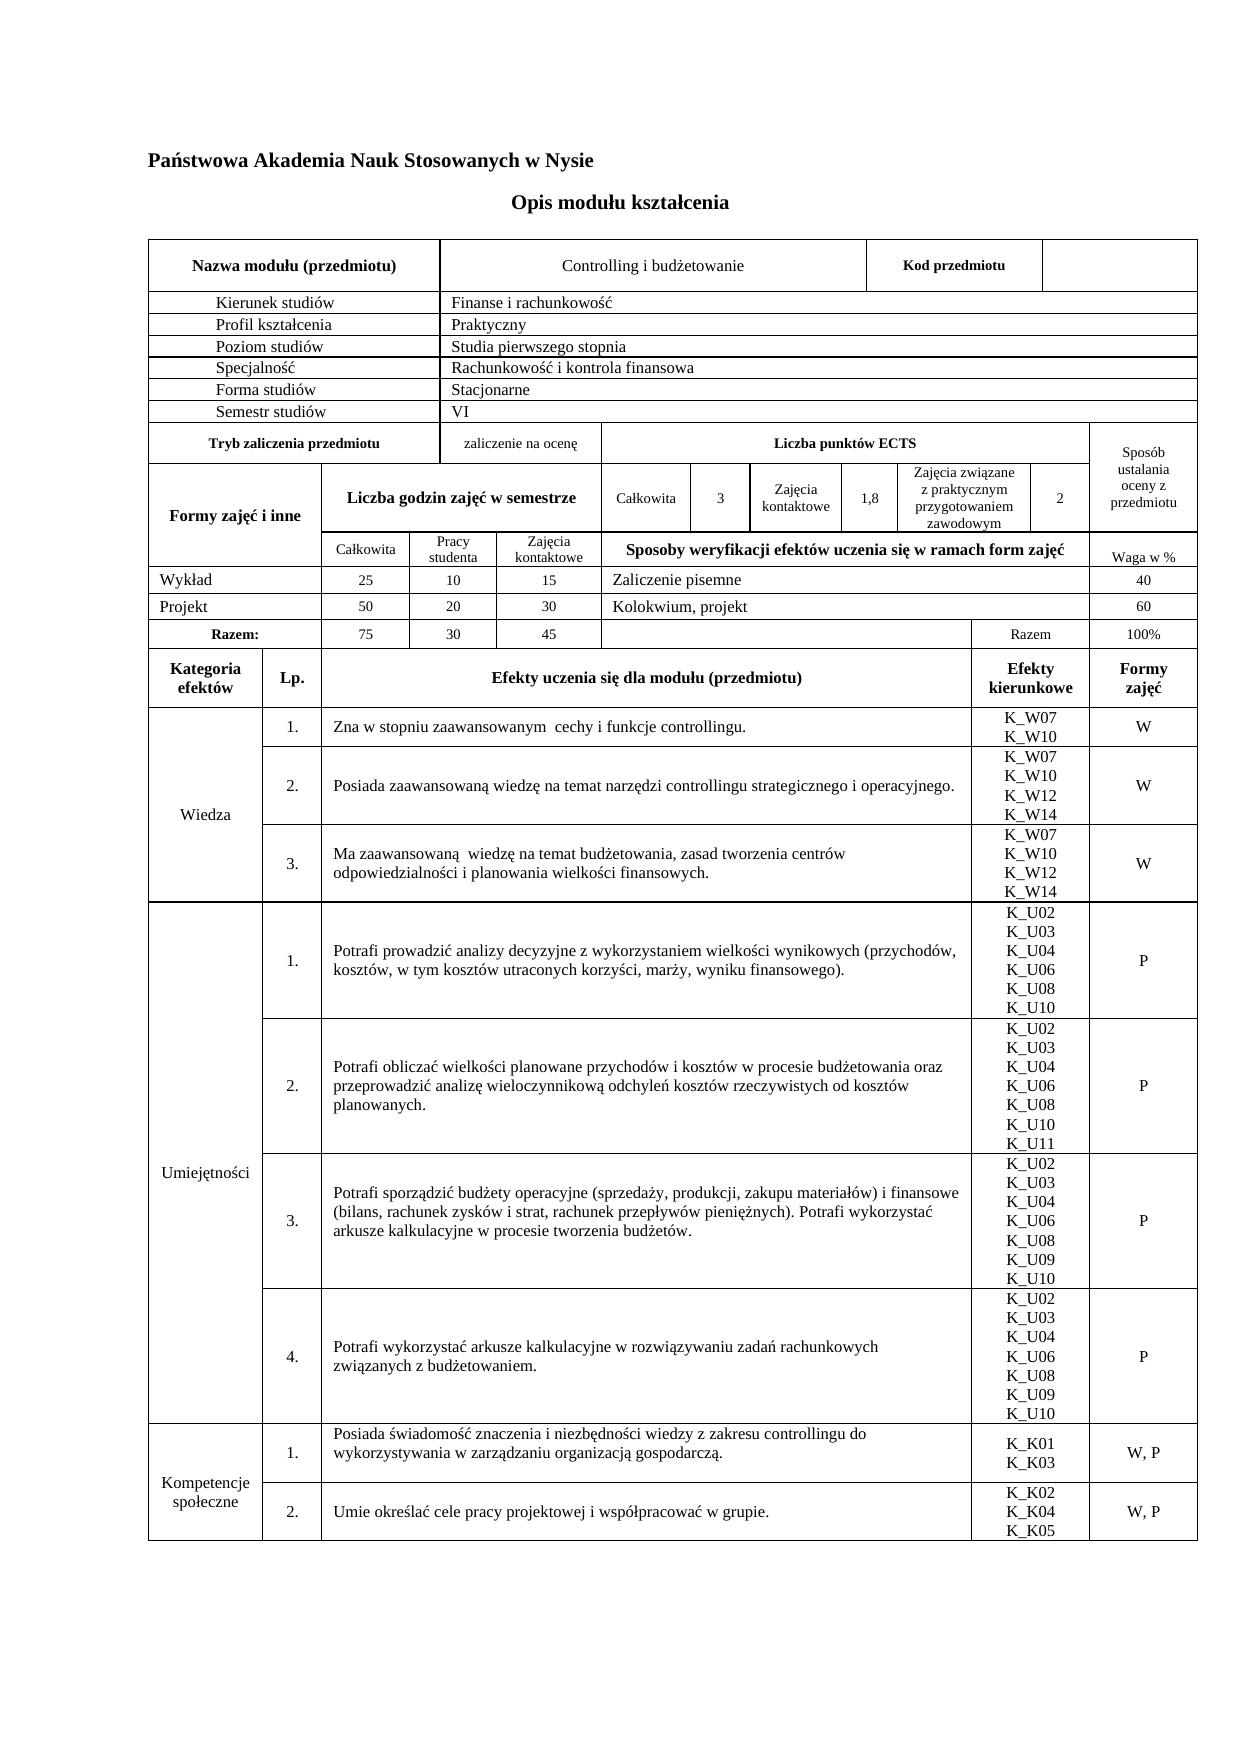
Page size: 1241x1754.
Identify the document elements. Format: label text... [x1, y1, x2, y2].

table_cell 1,8 [842, 464, 897, 531]
table_cell 40 [1090, 567, 1197, 592]
table_cell K_U02 K_U03 K_U04 K_U06 K_U08 K_U09 K_U10 [972, 1289, 1089, 1423]
table_cell Formy zajęć i inne [149, 464, 321, 566]
table_cell P [1090, 1154, 1197, 1288]
table_cell 45 [497, 620, 601, 648]
table_cell K_U02 K_U03 K_U04 K_U06 K_U08 K_U10 [972, 903, 1089, 1017]
table_header Controlling i budżetowanie [441, 240, 866, 291]
table_cell Waga w % [1090, 533, 1197, 566]
table_header Nazwa modułu (przedmiotu) [149, 240, 439, 291]
table_cell 1. [263, 1424, 321, 1482]
table_cell Kategoria efektów [149, 649, 262, 707]
table_cell K_W07 K_W10 K_W12 K_W14 [972, 747, 1089, 824]
table_cell Pracy studenta [410, 533, 496, 566]
table_cell Finanse i rachunkowość [441, 292, 1197, 313]
table_cell Kierunek studiów [149, 292, 439, 313]
table_cell Tryb zaliczenia przedmiotu [149, 423, 439, 463]
table_cell W [1090, 825, 1197, 901]
table_cell Efekty uczenia się dla modułu (przedmiotu) [322, 649, 971, 707]
table_cell 30 [497, 594, 601, 619]
table_cell 3 [691, 464, 749, 531]
table_cell W [1090, 747, 1197, 824]
table_cell K_U02 K_U03 K_U04 K_U06 K_U08 K_U09 K_U10 [972, 1154, 1089, 1288]
table_cell 50 [322, 594, 409, 619]
table_cell Lp. [263, 649, 321, 707]
table_cell Specjalność [149, 358, 439, 378]
table_cell Potrafi prowadzić analizy decyzyjne z wykorzystaniem wielkości wynikowych (przychodów, kosztów, w tym kosztów utraconych korzyści, marży, wyniku finansowego). [322, 903, 971, 1017]
table_cell 3. [263, 1154, 321, 1288]
table_cell Liczba punktów ECTS [602, 423, 1089, 463]
table_cell Formy zajęć [1090, 649, 1197, 707]
table_cell Stacjonarne [441, 379, 1197, 400]
table_cell Poziom studiów [149, 336, 439, 356]
table_cell 2. [263, 1019, 321, 1153]
table_cell P [1090, 1019, 1197, 1153]
table_cell 25 [322, 567, 409, 592]
table_cell [602, 620, 971, 648]
table_cell Ma zaawansowaną wiedzę na temat budżetowania, zasad tworzenia centrów odpowiedzialności i planowania wielkości finansowych. [322, 825, 971, 901]
table_cell 15 [497, 567, 601, 592]
table_cell W, P [1090, 1483, 1197, 1540]
table_cell Całkowita [602, 464, 690, 531]
table_cell Profil kształcenia [149, 314, 439, 334]
table_cell Zajęcia związane z praktycznym przygotowaniem zawodowym [898, 464, 1030, 531]
table_cell Semestr studiów [149, 401, 439, 422]
table_cell 2. [263, 747, 321, 824]
table_cell W, P [1090, 1424, 1197, 1482]
table_cell 100% [1090, 620, 1197, 648]
table_cell Efekty kierunkowe [972, 649, 1089, 707]
table_cell P [1090, 903, 1197, 1017]
table_cell Potrafi obliczać wielkości planowane przychodów i kosztów w procesie budżetowania oraz przeprowadzić analizę wieloczynnikową odchyleń kosztów rzeczywistych od kosztów planowanych. [322, 1019, 971, 1153]
table_cell W [1090, 708, 1197, 746]
table_cell Razem [972, 620, 1089, 648]
table_cell Całkowita [322, 533, 409, 566]
table_cell Posiada świadomość znaczenia i niezbędności wiedzy z zakresu controllingu do wykorzystywania w zarządzaniu organizacją gospodarczą. [322, 1424, 971, 1482]
table_cell 10 [410, 567, 496, 592]
table_cell Potrafi wykorzystać arkusze kalkulacyjne w rozwiązywaniu zadań rachunkowych związanych z budżetowaniem. [322, 1289, 971, 1423]
table_cell K_U02 K_U03 K_U04 K_U06 K_U08 K_U10 K_U11 [972, 1019, 1089, 1153]
text Opis modułu kształcenia [148, 190, 1093, 214]
text Państwowa Akademia Nauk Stosowanych w Nysie [148, 148, 1093, 172]
table_cell 4. [263, 1289, 321, 1423]
table_cell Wiedza [149, 708, 262, 901]
table_cell Kolokwium, projekt [602, 594, 1089, 619]
table_cell Kompetencje społeczne [149, 1424, 262, 1540]
table_cell 3. [263, 825, 321, 901]
table_cell 2 [1031, 464, 1089, 531]
table_cell Umiejętności [149, 903, 262, 1423]
table_cell Rachunkowość i kontrola finansowa [441, 358, 1197, 378]
table_header [1043, 240, 1197, 291]
table_cell 30 [410, 620, 496, 648]
table_cell K_W07 K_W10 [972, 708, 1089, 746]
table_cell K_W07 K_W10 K_W12 K_W14 [972, 825, 1089, 901]
table_cell VI [441, 401, 1197, 422]
table_cell K_K02 K_K04 K_K05 [972, 1483, 1089, 1540]
table_cell Zajęcia kontaktowe [497, 533, 601, 566]
table_cell 2. [263, 1483, 321, 1540]
table_cell Potrafi sporządzić budżety operacyjne (sprzedaży, produkcji, zakupu materiałów) i finansowe (bilans, rachunek zysków i strat, rachunek przepływów pieniężnych). Potrafi wykorzystać arkusze kalkulacyjne w procesie tworzenia budżetów. [322, 1154, 971, 1288]
table_cell Umie określać cele pracy projektowej i współpracować w grupie. [322, 1483, 971, 1540]
table_cell P [1090, 1289, 1197, 1423]
table_cell 1. [263, 903, 321, 1017]
table_cell Zna w stopniu zaawansowanym cechy i funkcje controllingu. [322, 708, 971, 746]
table_cell Liczba godzin zajęć w semestrze [322, 464, 601, 531]
table_cell Projekt [149, 594, 321, 619]
table_cell Sposoby weryfikacji efektów uczenia się w ramach form zajęć [602, 533, 1089, 566]
table_cell Razem: [149, 620, 321, 648]
table_cell 75 [322, 620, 409, 648]
table_cell Praktyczny [441, 314, 1197, 334]
table_cell Posiada zaawansowaną wiedzę na temat narzędzi controllingu strategicznego i operacyjnego. [322, 747, 971, 824]
table_cell Zaliczenie pisemne [602, 567, 1089, 592]
table_cell 20 [410, 594, 496, 619]
table_cell 1. [263, 708, 321, 746]
table_cell 60 [1090, 594, 1197, 619]
table_cell Wykład [149, 567, 321, 592]
table_cell Forma studiów [149, 379, 439, 400]
table_cell zaliczenie na ocenę [441, 423, 601, 463]
table_cell Sposób ustalania oceny z przedmiotu [1090, 423, 1197, 531]
table_cell Zajęcia kontaktowe [751, 464, 841, 531]
table_cell K_K01 K_K03 [972, 1424, 1089, 1482]
table_cell Studia pierwszego stopnia [441, 336, 1197, 356]
table_header Kod przedmiotu [867, 240, 1042, 291]
